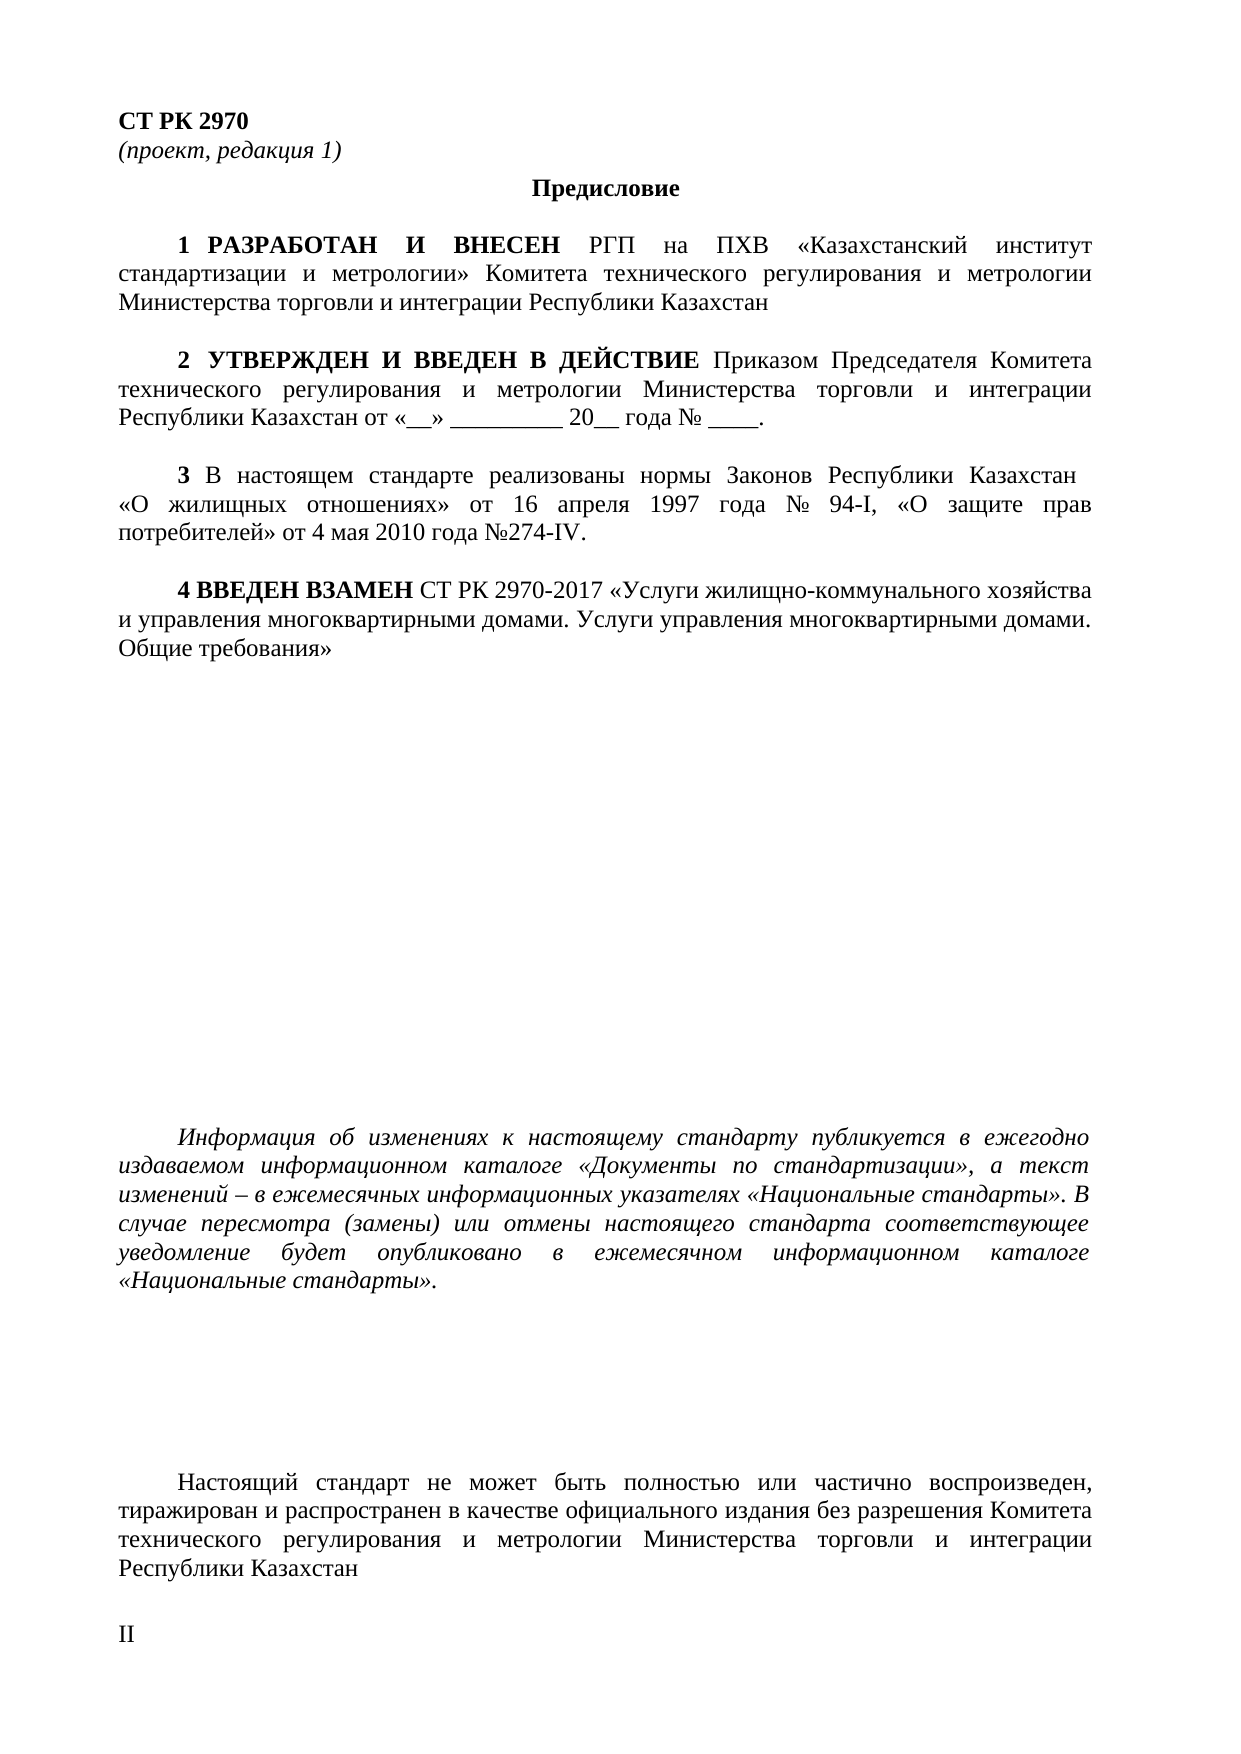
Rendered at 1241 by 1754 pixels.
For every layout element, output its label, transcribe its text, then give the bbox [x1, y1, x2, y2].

text Настоящий стандарт не может быть полностью или частично воспроизведен, тиражирован и распространен в качестве официального издания без разрешения Комитета технического регулирования и метрологии Министерства торговли и интеграции Республики Казахстан [118, 1467, 1093, 1582]
text 4 ВВЕДЕН ВЗАМЕН СТ РК 2970-2017 «Услуги жилищно-коммунального хозяйства и управления многоквартирными домами. Услуги управления многоквартирными домами. Общие требования» [118, 575, 1092, 662]
text Информация об изменениях к настоящему стандарту публикуется в ежегодно издаваемом информационном каталоге «Документы по стандартизации», а текст изменений – в ежемесячных информационных указателях «Национальные стандарты». В случае пересмотра (замены) или отмены настоящего стандарта соответствующее уведомление будет опубликовано в ежемесячном информационном каталоге «Национальные стандарты». [118, 1122, 1092, 1294]
list РАЗРАБОТАН И ВНЕСЕН РГП на ПХВ «Казахстанский институт стандартизации и метрологии» Комитета технического регулирования и метрологии Министерства торговли и интеграции Республики Казахстан [118, 230, 1092, 316]
text Предисловие [118, 173, 1093, 202]
list УТВЕРЖДЕН И ВВЕДЕН В ДЕЙСТВИЕ Приказом Председателя Комитета технического регулирования и метрологии Министерства торговли и интеграции Республики Казахстан от «__» _________ 20__ года № ____. [118, 345, 1092, 431]
text 3 В настоящем стандарте реализованы нормы Законов Республики Казахстан «О жилищных отношениях» от 16 апреля 1997 года № 94-I, «О защите прав потребителей» от 4 мая 2010 года №274-IV. [118, 460, 1092, 546]
